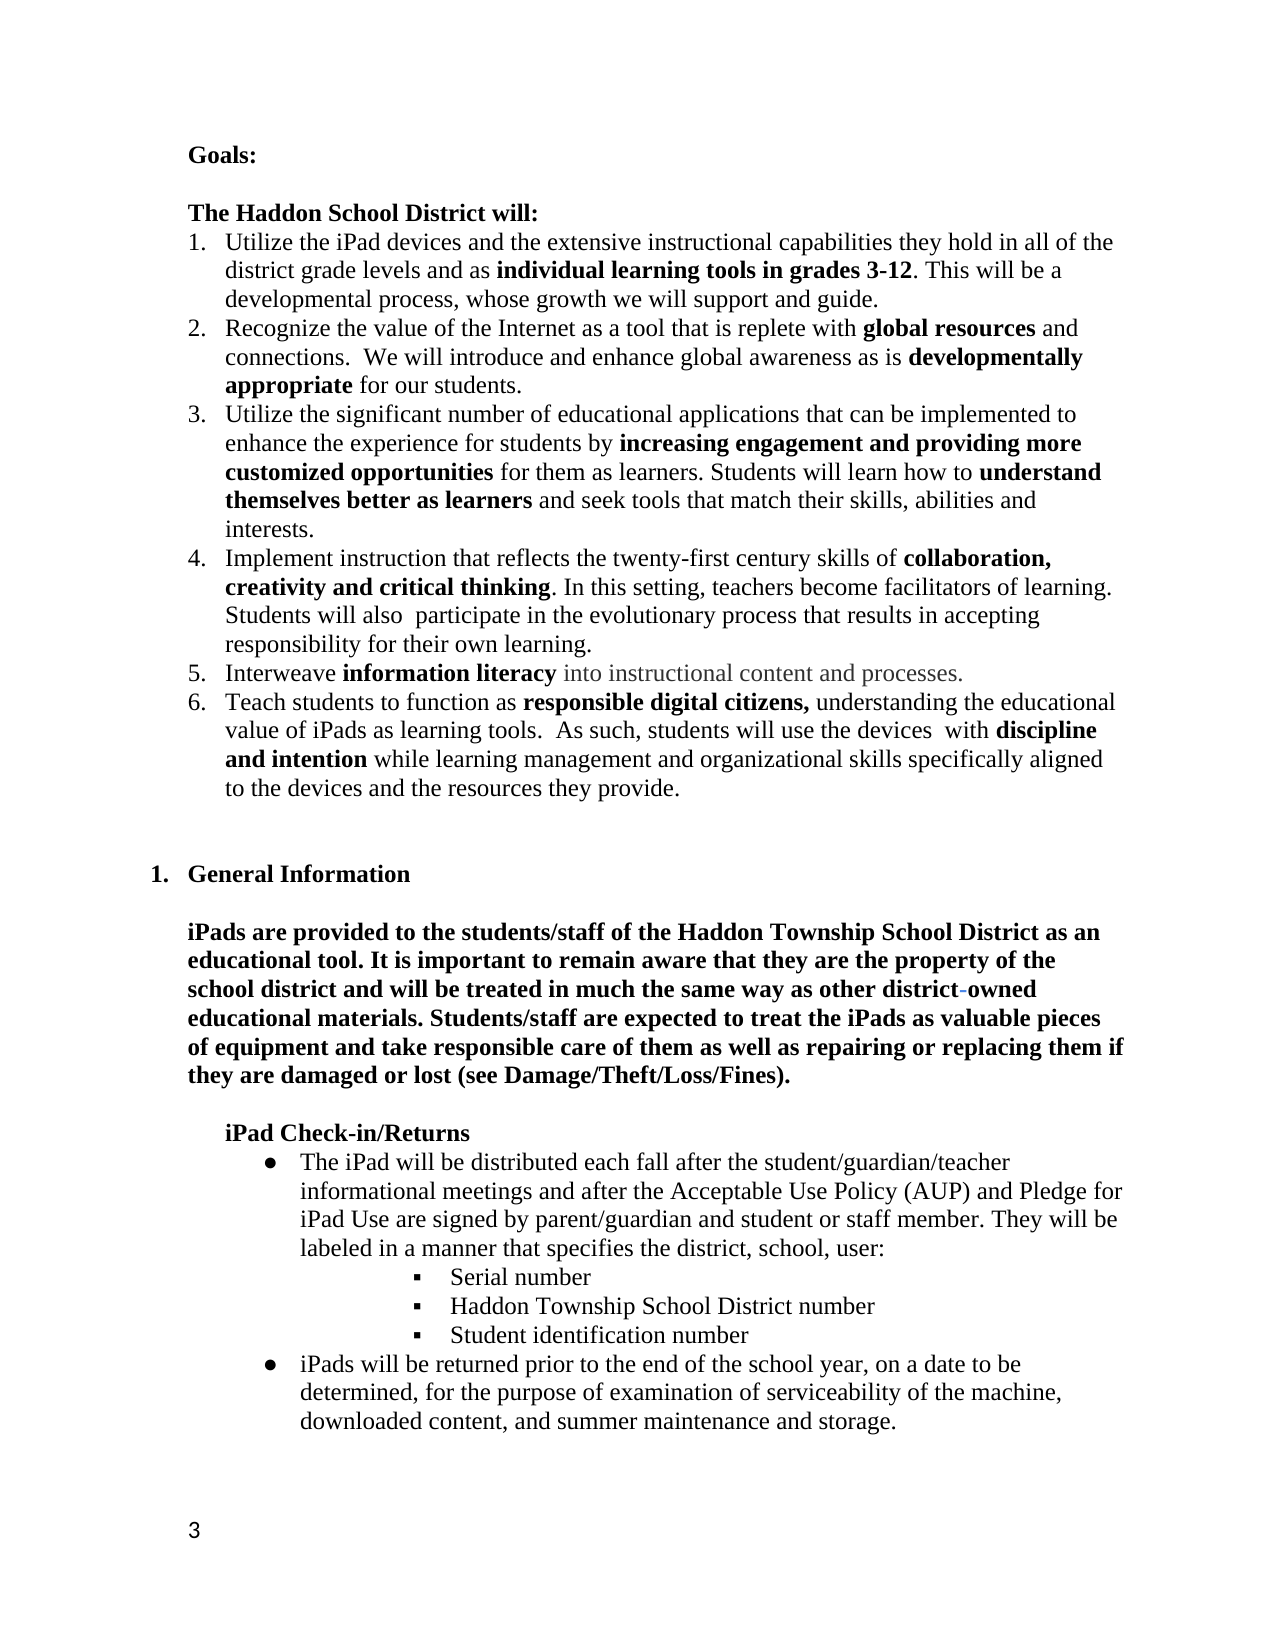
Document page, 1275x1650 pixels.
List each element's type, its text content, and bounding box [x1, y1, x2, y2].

list The iPad will be distributed each fall after the student/guardian/teacher informational meetings and after the Acceptable Use Policy (AUP) and Pledge for iPad Use are signed by parent/guardian and student or staff member. They will be labeled in a manner that specifies the district, school, user: [263, 1147, 1125, 1262]
list Utilize the iPad devices and the extensive instructional capabilities they hold in all of the district grade levels and as individual learning tools in grades 3-12. This will be a developmental process, whose growth we will support and guide. [188, 227, 1125, 313]
list Interweave information literacy into instructional content and processes. [188, 658, 1125, 687]
text iPads are provided to the students/staff of the Haddon Township School District as an educational tool. It is important to remain aware that they are the property of the school district and will be treated in much the same way as other district-owned educational materials. Students/staff are expected to treat the iPads as valuable pieces of equipment and take responsible care of them as well as repairing or replacing them if they are damaged or lost (see Damage/Theft/Loss/Fines). [187, 917, 1125, 1089]
list Recognize the value of the Internet as a tool that is replete with global resources and connections. We will introduce and enhance global awareness as is developmentally appropriate for our students. [188, 313, 1125, 399]
list Implement instruction that reflects the twenty-first century skills of collaboration, creativity and critical thinking. In this setting, teachers become facilitators of learning. Students will also participate in the evolutionary process that results in accepting responsibility for their own learning. [188, 543, 1125, 658]
list Teach students to function as responsible digital citizens, understanding the educational value of iPads as learning tools. As such, students will use the devices with discipline and intention while learning management and organizational skills specifically aligned to the devices and the resources they provide. [188, 687, 1125, 802]
text The Haddon School District will: [188, 198, 1125, 227]
text Goals: [188, 141, 1125, 169]
list Utilize the significant number of educational applications that can be implemented to enhance the experience for students by increasing engagement and providing more customized opportunities for them as learners. Students will learn how to understand themselves better as learners and seek tools that match their skills, abilities and interests. [188, 399, 1125, 543]
list General Information [150, 859, 1125, 888]
text iPad Check-in/Returns [187, 1118, 1125, 1147]
list Haddon Township School District number [413, 1291, 1125, 1320]
list Student identification number [413, 1320, 1125, 1348]
list Serial number [413, 1262, 1125, 1291]
list iPads will be returned prior to the end of the school year, on a date to be determined, for the purpose of examination of serviceability of the machine, downloaded content, and summer maintenance and storage. [263, 1348, 1125, 1435]
